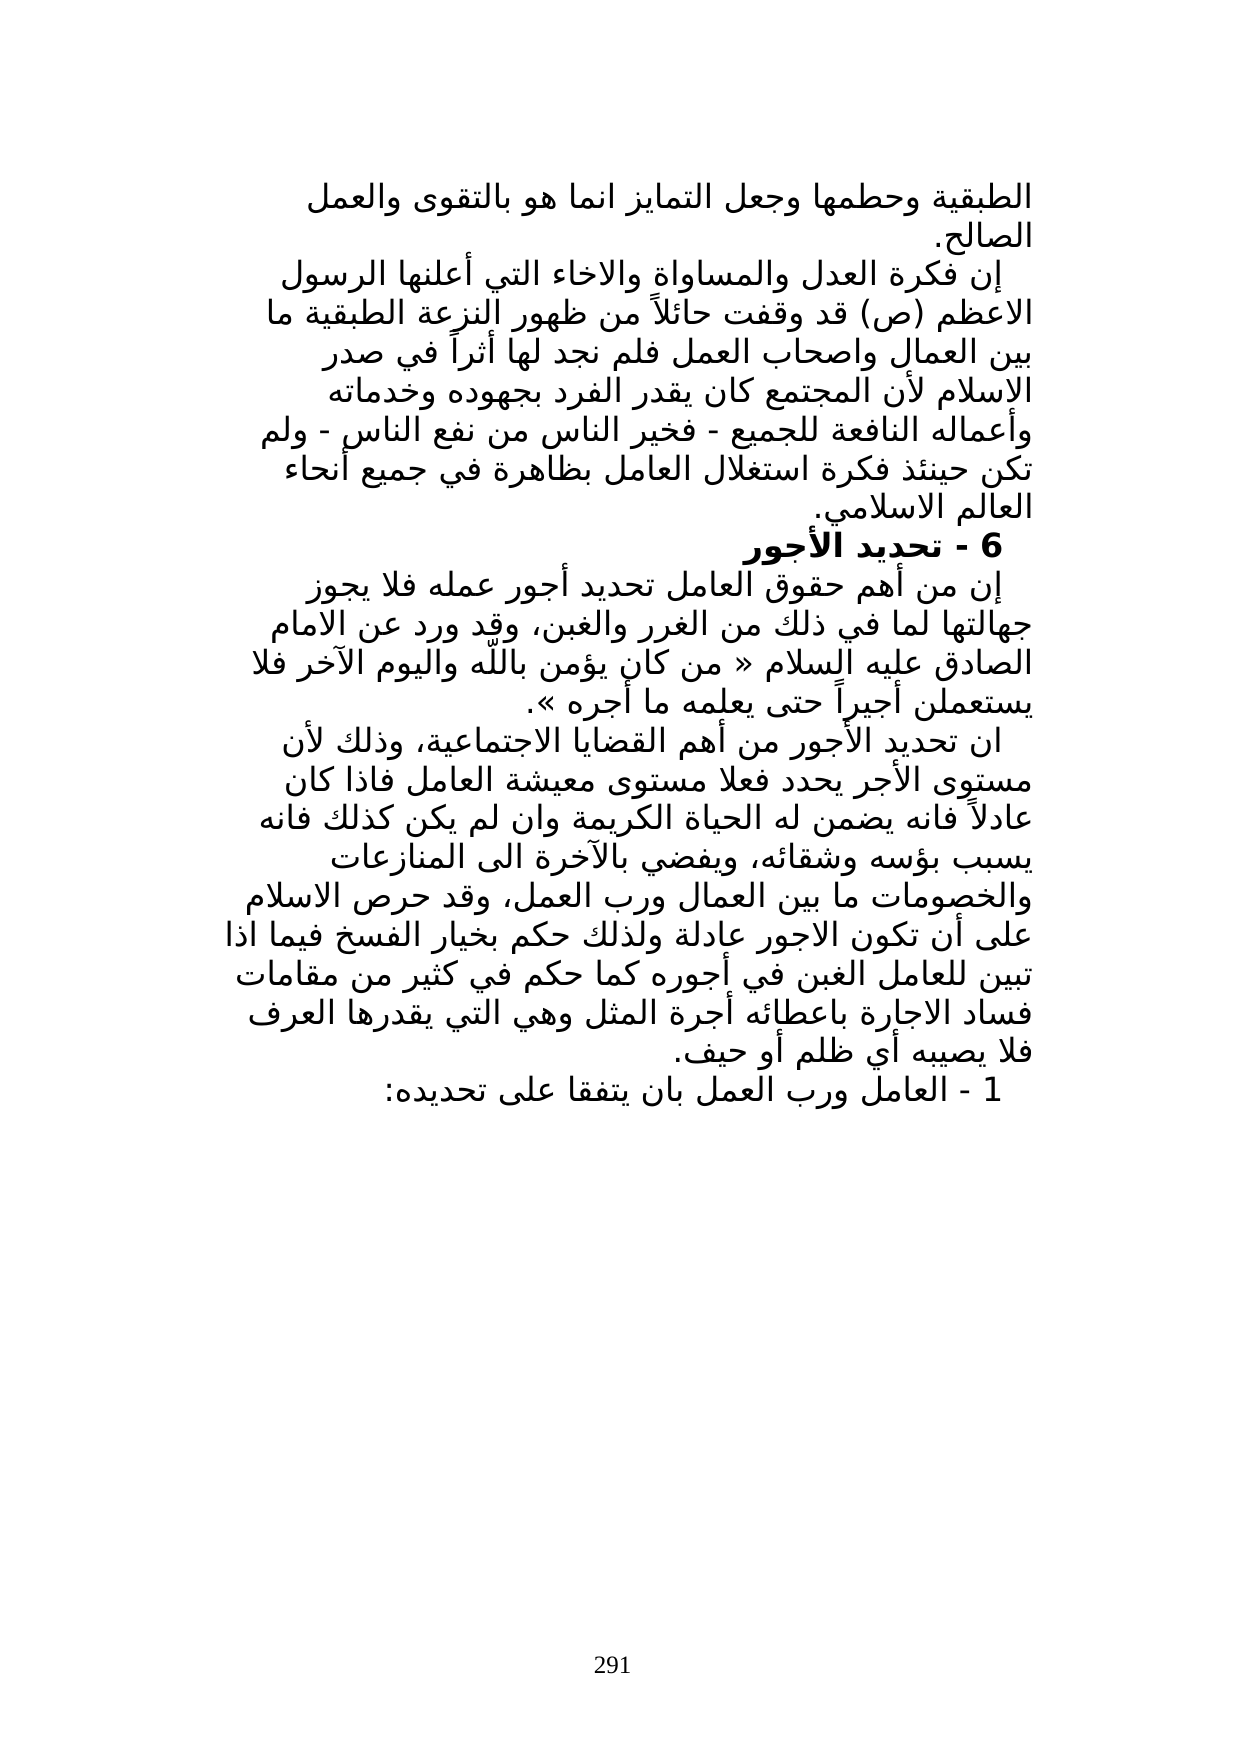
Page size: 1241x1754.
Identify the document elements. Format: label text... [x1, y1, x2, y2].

text 6 - تحديد الأجور [222, 527, 1033, 566]
text إن فكرة العدل والمساواة والاخاء التي أعلنها الرسول الاعظم (ص) قد وقفت حائلاً من ظهور النزعة الطبقية ما بين العمال واصحاب العمل فلم نجد لها أثراً في صدر الاسلام لأن المجتمع كان يقدر الفرد بجهوده وخدماته وأعماله النافعة للجميع - فخير الناس من نفع الناس - ولم تكن حينئذ فكرة استغلال العامل بظاهرة في جميع أنحاء العالم الاسلامي. [222, 255, 1033, 527]
text الطبقية وحطمها وجعل التمايز انما هو بالتقوى والعمل الصالح. [222, 177, 1033, 255]
text 1 - العامل ورب العمل بان يتفقا على تحديده: [222, 1071, 1033, 1110]
text إن من أهم حقوق العامل تحديد أجور عمله فلا يجوز جهالتها لما في ذلك من الغرر والغبن، وقد ورد عن الامام الصادق عليه السلام « من كان يؤمن باللّه واليوم الآخر فلا يستعملن أجيراً حتى يعلمه ما أجره ». [222, 566, 1033, 721]
text ان تحديد الأجور من أهم القضايا الاجتماعية، وذلك لأن مستوى الأجر يحدد فعلا مستوى معيشة العامل فاذا كان عادلاً فانه يضمن له الحياة الكريمة وان لم يكن كذلك فانه يسبب بؤسه وشقائه، ويفضي بالآخرة الى المنازعات والخصومات ما بين العمال ورب العمل، وقد حرص الاسلام على أن تكون الاجور عادلة ولذلك حكم بخيار الفسخ فيما اذا تبين للعامل الغبن في أجوره كما حكم في كثير من مقامات فساد الاجارة باعطائه أجرة المثل وهي التي يقدرها العرف فلا يصيبه أي ظلم أو حيف. [222, 721, 1033, 1071]
